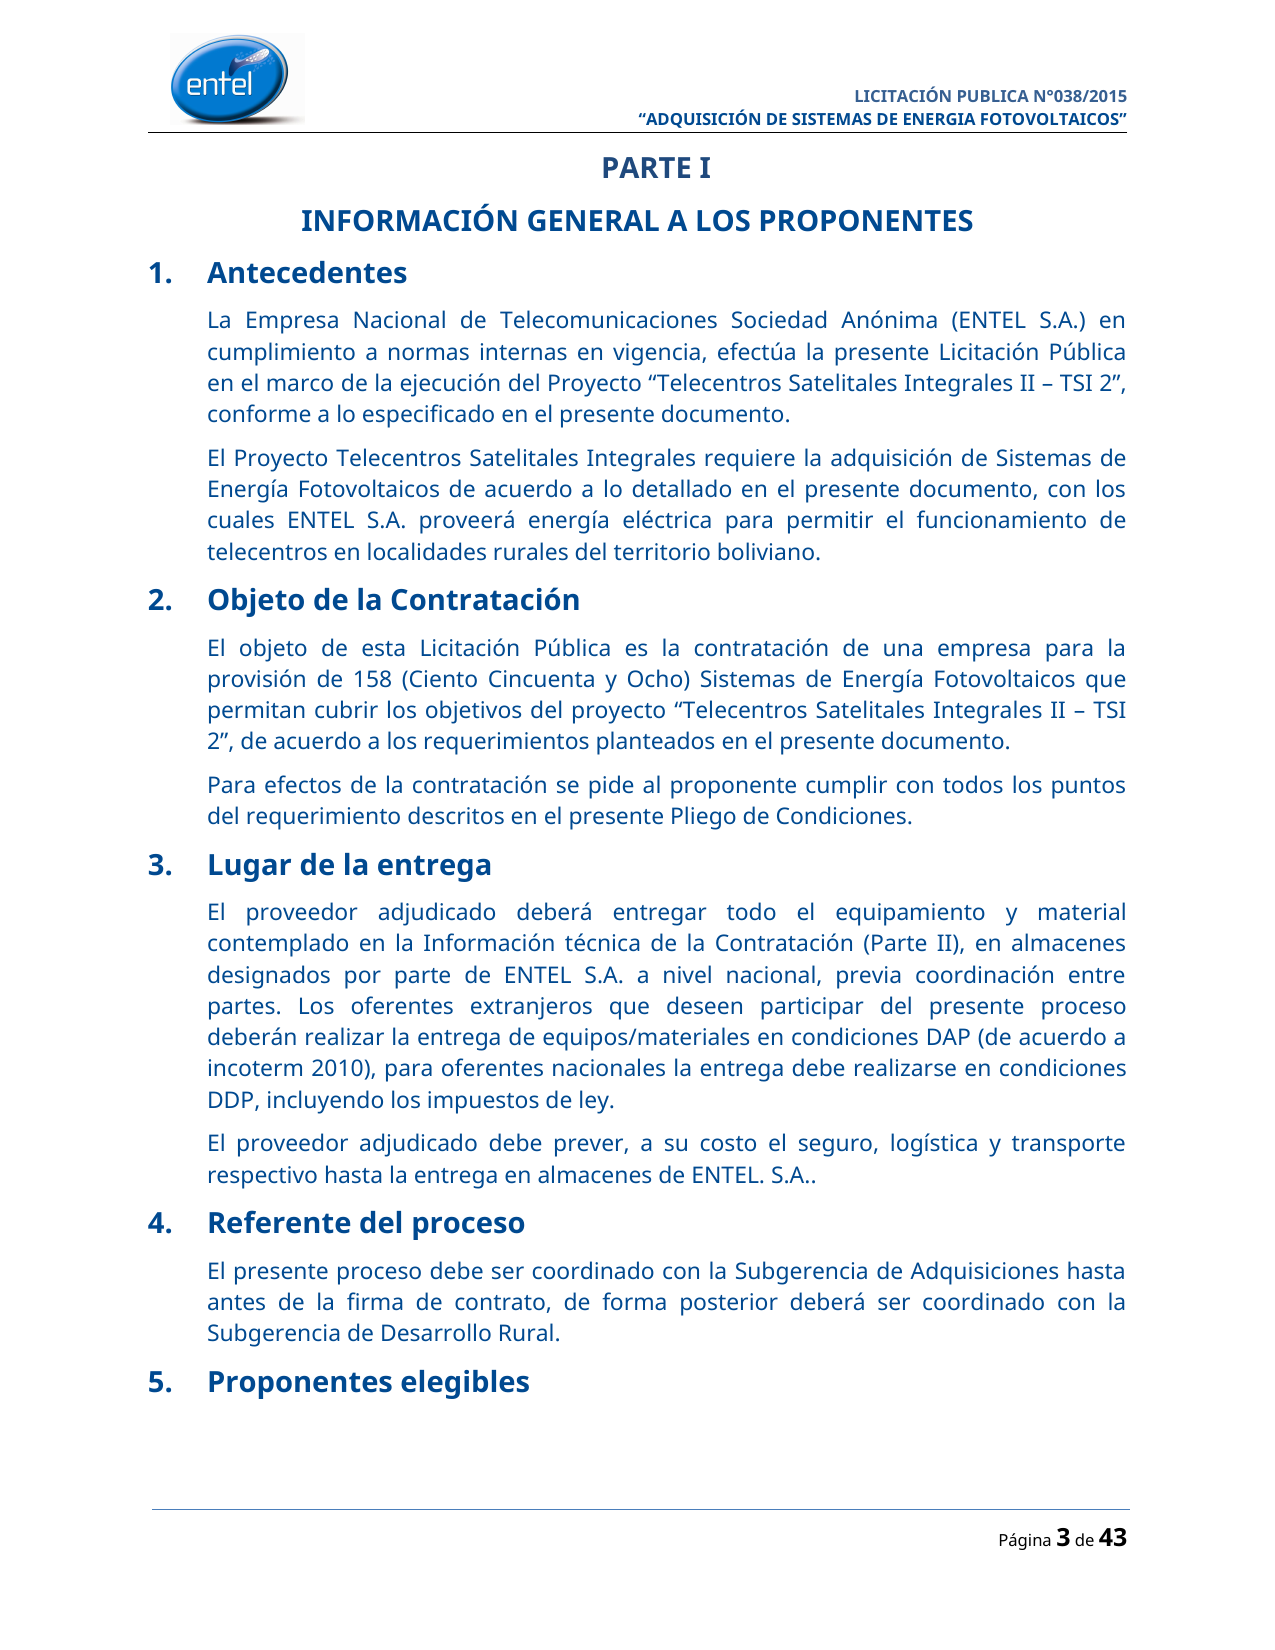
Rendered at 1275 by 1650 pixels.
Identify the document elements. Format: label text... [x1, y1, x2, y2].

text El proveedor adjudicado debe prever, a su costo el seguro, logística y transporte respectivo hasta la entrega en almacenes de ENTEL. S.A.. [207, 1127, 1127, 1190]
list Lugar de la entrega [148, 844, 1127, 884]
list Referente del proceso [148, 1202, 1127, 1242]
list Proponentes elegibles [148, 1361, 1127, 1401]
text PARTE I [184, 148, 1127, 187]
text Para efectos de la contratación se pide al proponente cumplir con todos los puntos del requerimiento descritos en el presente Pliego de Condiciones. [207, 769, 1127, 831]
text El proveedor adjudicado deberá entregar todo el equipamiento y material contemplado en la Información técnica de la Contratación (Parte II), en almacenes designados por parte de ENTEL S.A. a nivel nacional, previa coordinación entre partes. Los oferentes extranjeros que deseen participar del presente proceso deberán realizar la entrega de equipos/materiales en condiciones DAP (de acuerdo a incoterm 2010), para oferentes nacionales la entrega debe realizarse en condiciones DDP, incluyendo los impuestos de ley. [207, 896, 1127, 1115]
list Antecedentes [148, 252, 1127, 292]
text INFORMACIÓN GENERAL A LOS PROPONENTES [148, 200, 1127, 239]
list Objeto de la Contratación [148, 579, 1127, 619]
text El Proyecto Telecentros Satelitales Integrales requiere la adquisición de Sistemas de Energía Fotovoltaicos de acuerdo a lo detallado en el presente documento, con los cuales ENTEL S.A. proveerá energía eléctrica para permitir el funcionamiento de telecentros en localidades rurales del territorio boliviano. [207, 442, 1127, 567]
picture [170, 33, 305, 125]
text El objeto de esta Licitación Pública es la contratación de una empresa para la provisión de 158 (Ciento Cincuenta y Ocho) Sistemas de Energía Fotovoltaicos que permitan cubrir los objetivos del proyecto “Telecentros Satelitales Integrales II – TSI 2”, de acuerdo a los requerimientos planteados en el presente documento. [207, 631, 1127, 756]
text El presente proceso debe ser coordinado con la Subgerencia de Adquisiciones hasta antes de la firma de contrato, de forma posterior deberá ser coordinado con la Subgerencia de Desarrollo Rural. [207, 1254, 1127, 1348]
text La Empresa Nacional de Telecomunicaciones Sociedad Anónima (ENTEL S.A.) en cumplimiento a normas internas en vigencia, efectúa la presente Licitación Pública en el marco de la ejecución del Proyecto “Telecentros Satelitales Integrales II – TSI 2”, conforme a lo especificado en el presente documento. [207, 304, 1127, 429]
